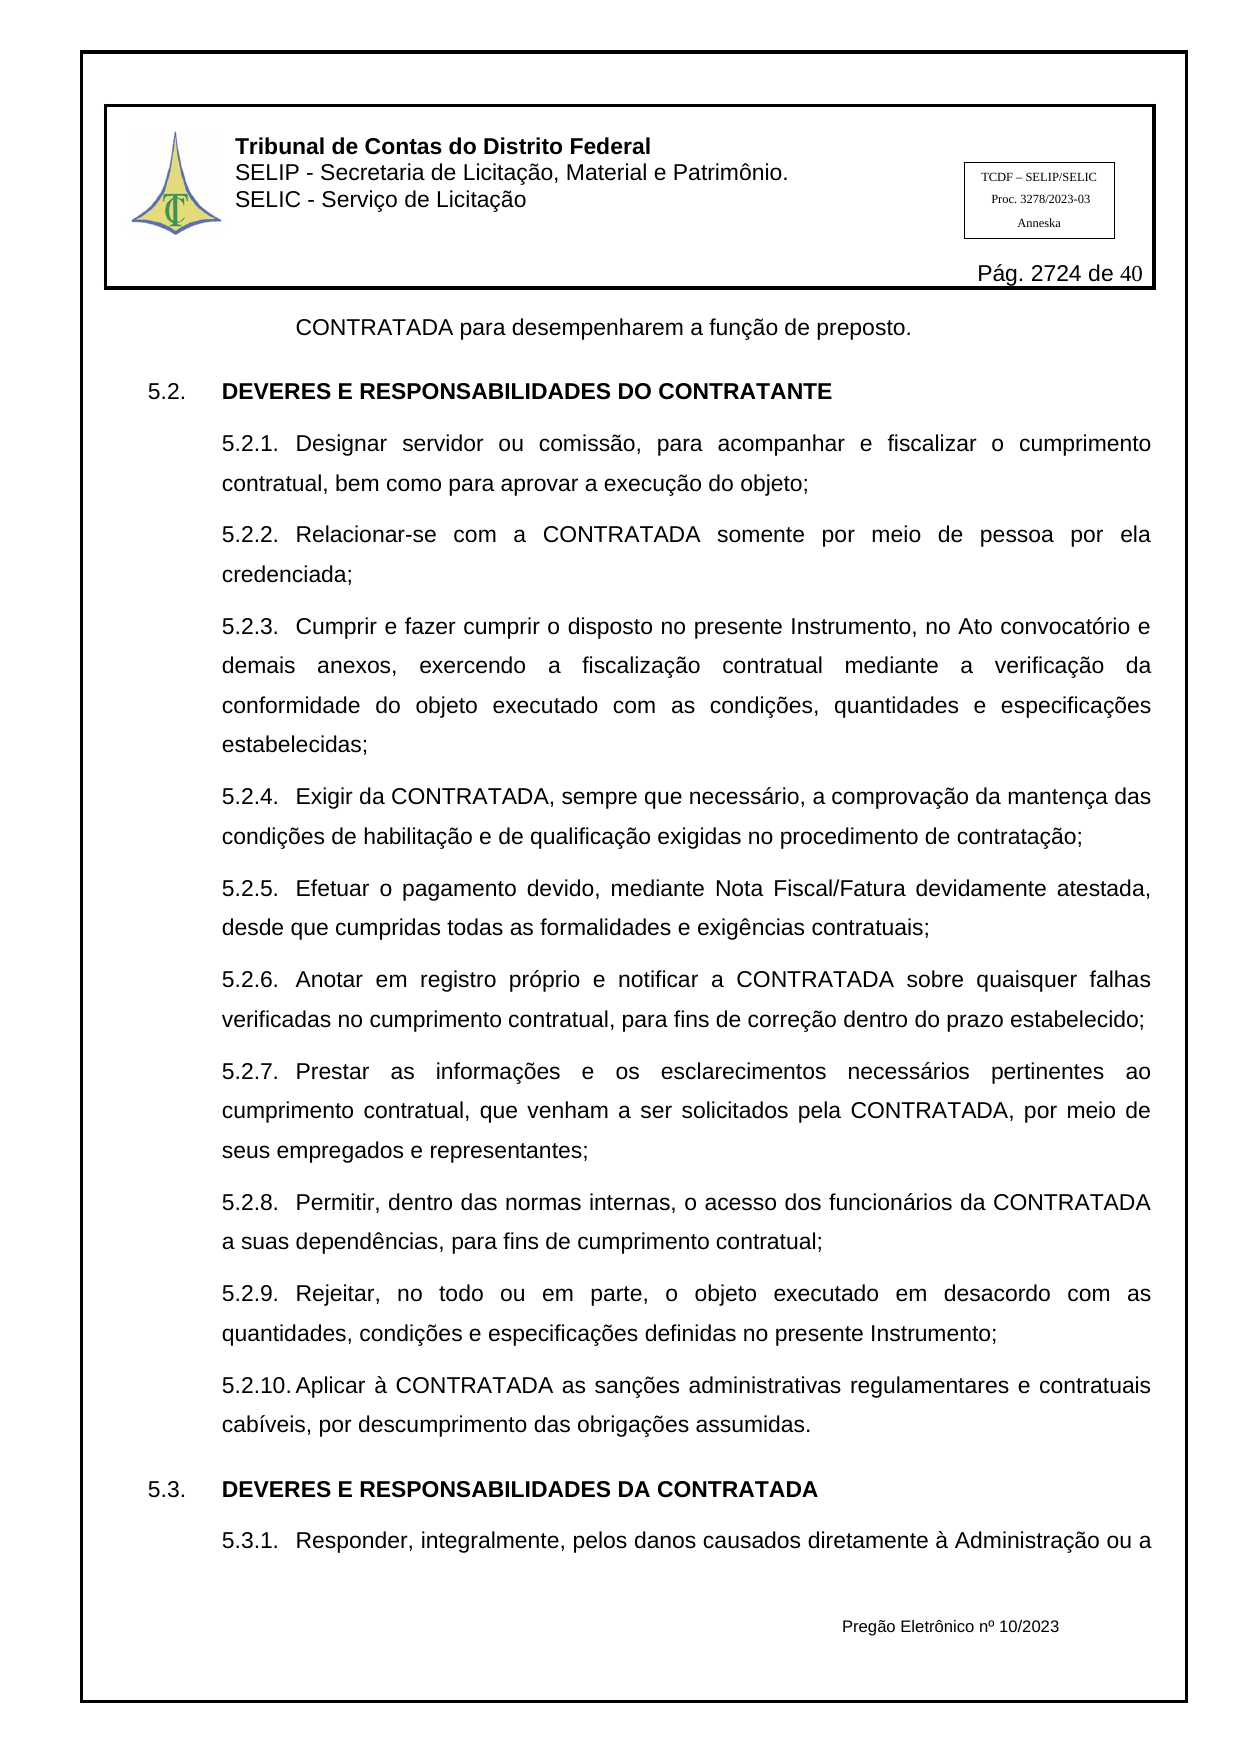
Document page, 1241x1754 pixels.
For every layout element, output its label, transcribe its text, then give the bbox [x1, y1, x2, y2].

list Rejeitar, no todo ou em parte, o objeto executado em desacordo com as quantidades, condições e especificações definidas no presente Instrumento; [222, 1280, 1152, 1346]
list Cumprir e fazer cumprir o disposto no presente Instrumento, no Ato convocatório e demais anexos, exercendo a fiscalização contratual mediante a verificação da conformidade do objeto executado com as condições, quantidades e especificações estabelecidas; [222, 613, 1152, 758]
list Relacionar-se com a CONTRATADA somente por meio de pessoa por ela credenciada; [222, 521, 1152, 587]
list Permitir, dentro das normas internas, o acesso dos funcionários da CONTRATADA a suas dependências, para fins de cumprimento contratual; [222, 1189, 1152, 1254]
list Designar servidor ou comissão, para acompanhar e fiscalizar o cumprimento contratual, bem como para aprovar a execução do objeto; [222, 430, 1152, 496]
list É vedada a indicação de pessoas estranhas ao quadro funcional da CONTRATADA para desempenharem a função de preposto. [295, 313, 1152, 340]
list Aplicar à CONTRATADA as sanções administrativas regulamentares e contratuais cabíveis, por descumprimento das obrigações assumidas. [222, 1372, 1152, 1437]
list Exigir da CONTRATADA, sempre que necessário, a comprovação da mantença das condições de habilitação e de qualificação exigidas no procedimento de contratação; [222, 783, 1152, 849]
list Anotar em registro próprio e notificar a CONTRATADA sobre quaisquer falhas verificadas no cumprimento contratual, para fins de correção dentro do prazo estabelecido; [222, 966, 1152, 1032]
list DEVERES E RESPONSABILIDADES DA CONTRATADA [148, 1476, 1152, 1502]
list Efetuar o pagamento devido, mediante Nota Fiscal/Fatura devidamente atestada, desde que cumpridas todas as formalidades e exigências contratuais; [222, 875, 1152, 941]
picture [126, 115, 230, 249]
list DEVERES E RESPONSABILIDADES DO CONTRATANTE [148, 378, 1152, 404]
list Prestar as informações e os esclarecimentos necessários pertinentes ao cumprimento contratual, que venham a ser solicitados pela CONTRATADA, por meio de seus empregados e representantes; [222, 1058, 1152, 1163]
